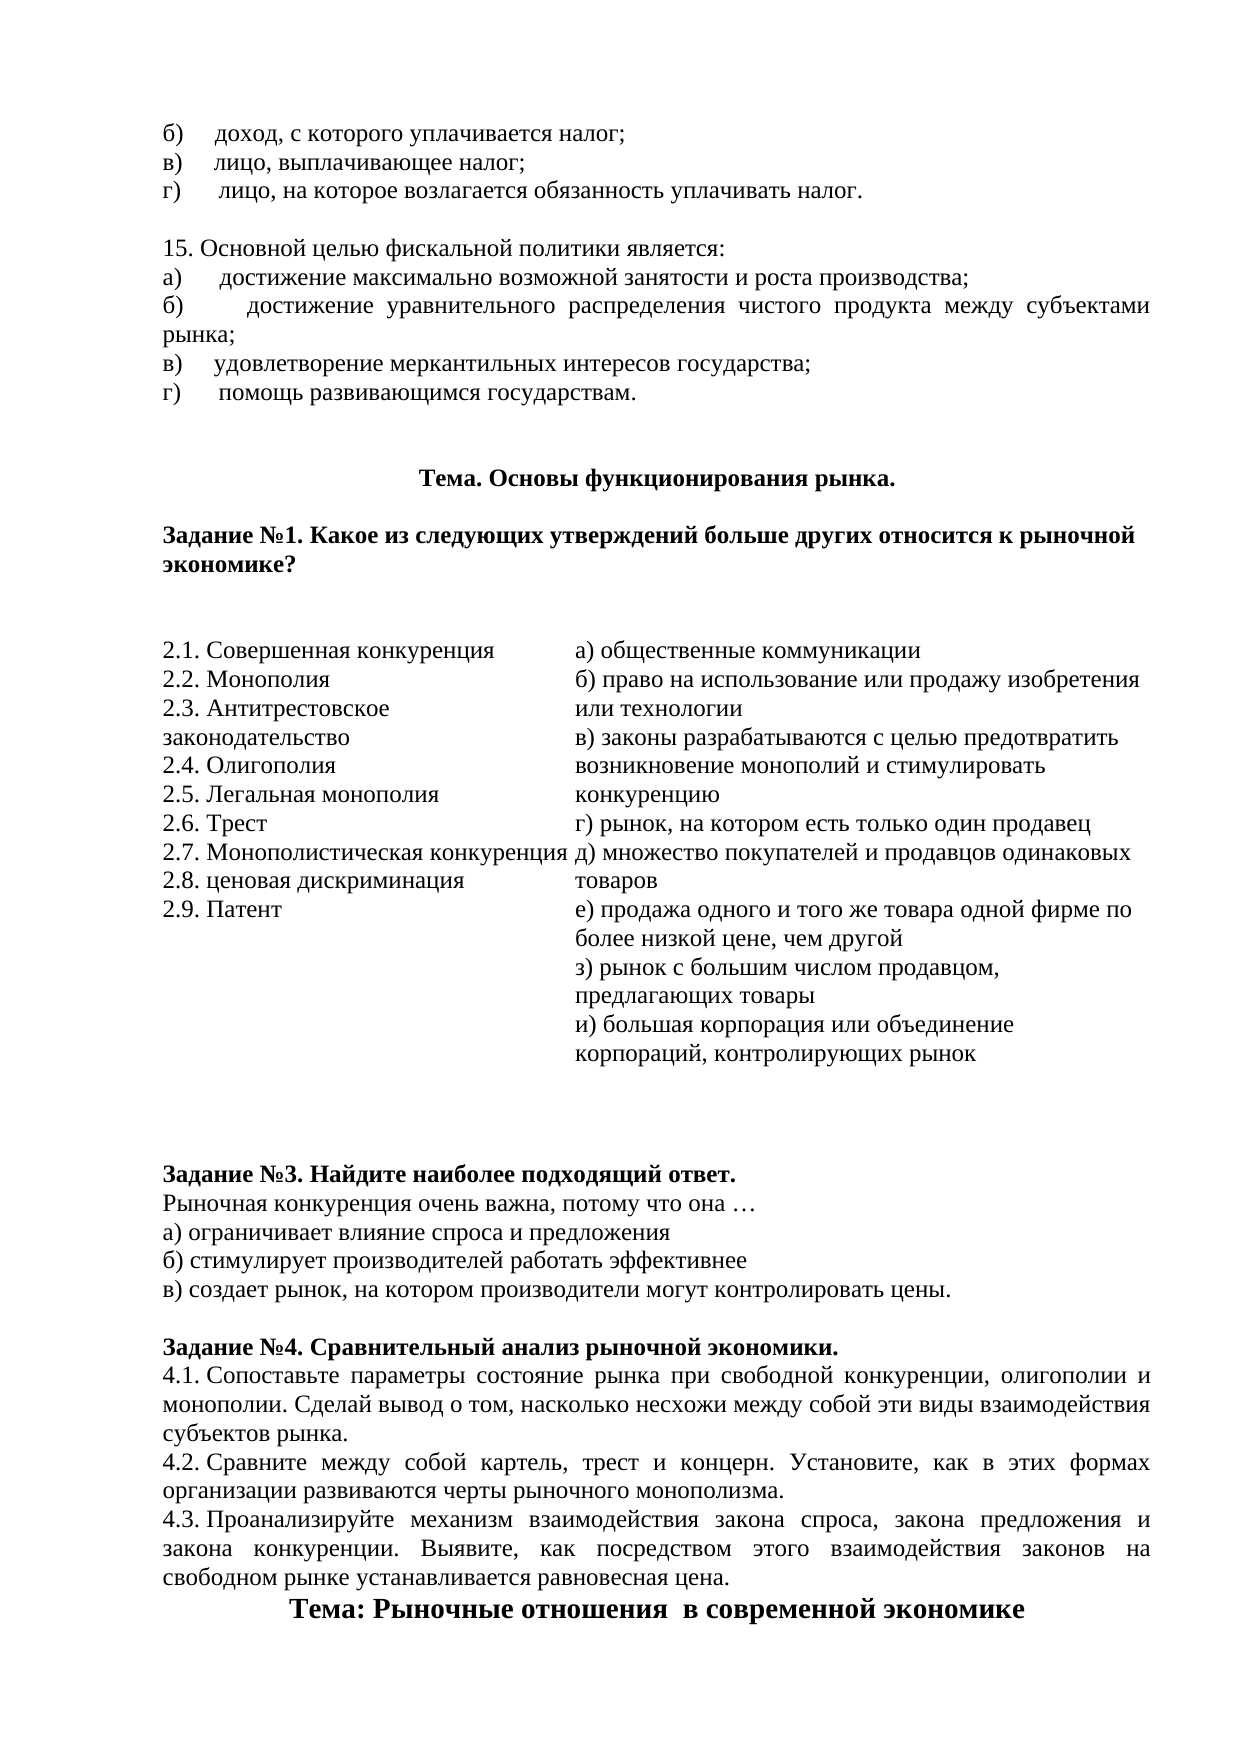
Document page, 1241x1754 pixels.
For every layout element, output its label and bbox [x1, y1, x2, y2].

table_header [163, 118, 1152, 1591]
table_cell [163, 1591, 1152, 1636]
